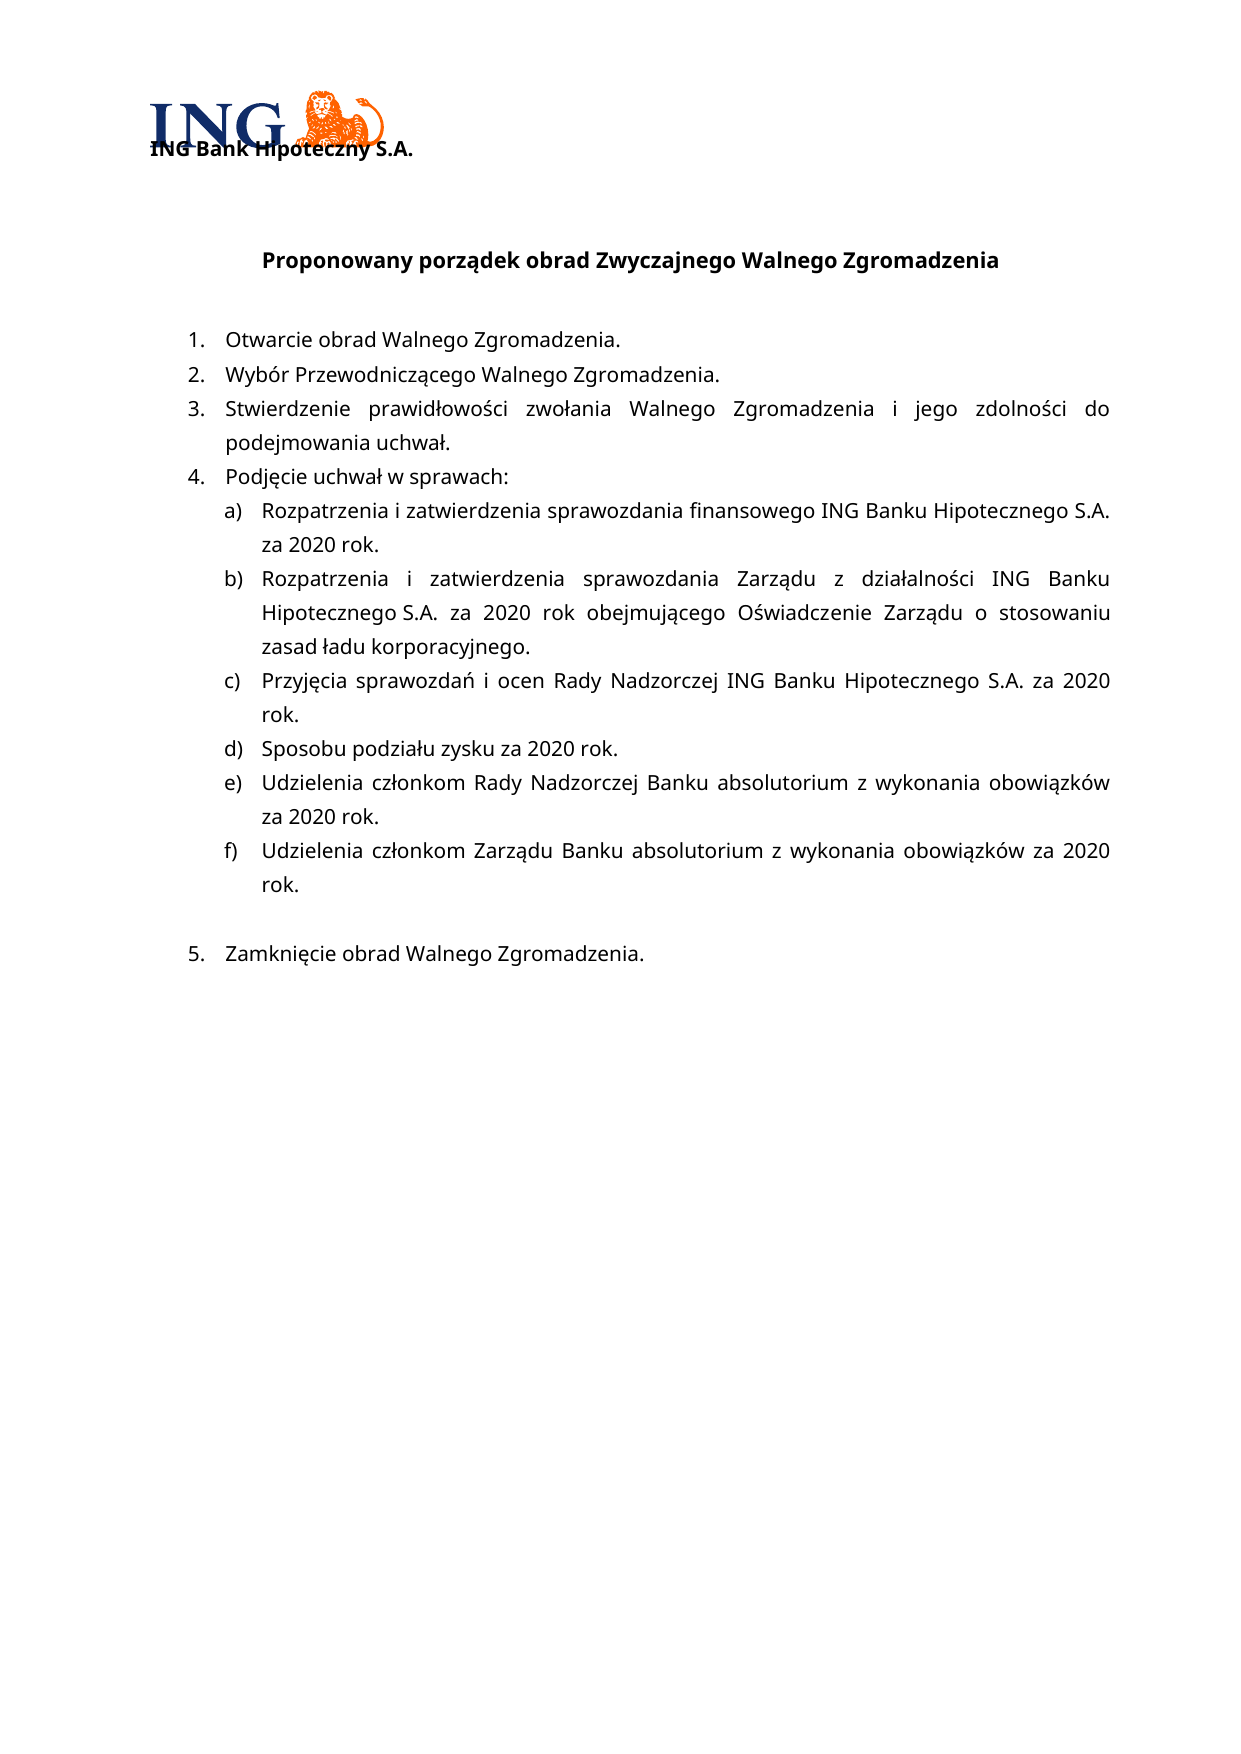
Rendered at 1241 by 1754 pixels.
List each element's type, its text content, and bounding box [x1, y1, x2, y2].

list Udzielenia członkom Rady Nadzorczej Banku absolutorium z wykonania obowiązków za 2020 rok. [224, 768, 1111, 831]
list Stwierdzenie prawidłowości zwołania Walnego Zgromadzenia i jego zdolności do podejmowania uchwał. [188, 394, 1111, 456]
list Podjęcie uchwał w sprawach: [188, 462, 1111, 490]
text Proponowany porządek obrad Zwyczajnego Walnego Zgromadzenia [150, 245, 1111, 275]
list Sposobu podziału zysku za 2020 rok. [224, 734, 1111, 763]
list Otwarcie obrad Walnego Zgromadzenia. [188, 326, 1111, 354]
list Zamknięcie obrad Walnego Zgromadzenia. [188, 939, 1111, 967]
list Rozpatrzenia i zatwierdzenia sprawozdania Zarządu z działalności ING Banku Hipotecznego S.A. za 2020 rok obejmującego Oświadczenie Zarządu o stosowaniu zasad ładu korporacyjnego. [224, 564, 1111, 661]
list Wybór Przewodniczącego Walnego Zgromadzenia. [188, 360, 1111, 388]
list Przyjęcia sprawozdań i ocen Rady Nadzorczej ING Banku Hipotecznego S.A. za 2020 rok. [224, 666, 1111, 729]
list Udzielenia członkom Zarządu Banku absolutorium z wykonania obowiązków za 2020 rok. [224, 837, 1111, 899]
list Rozpatrzenia i zatwierdzenia sprawozdania finansowego ING Banku Hipotecznego S.A. za 2020 rok. [224, 496, 1111, 558]
